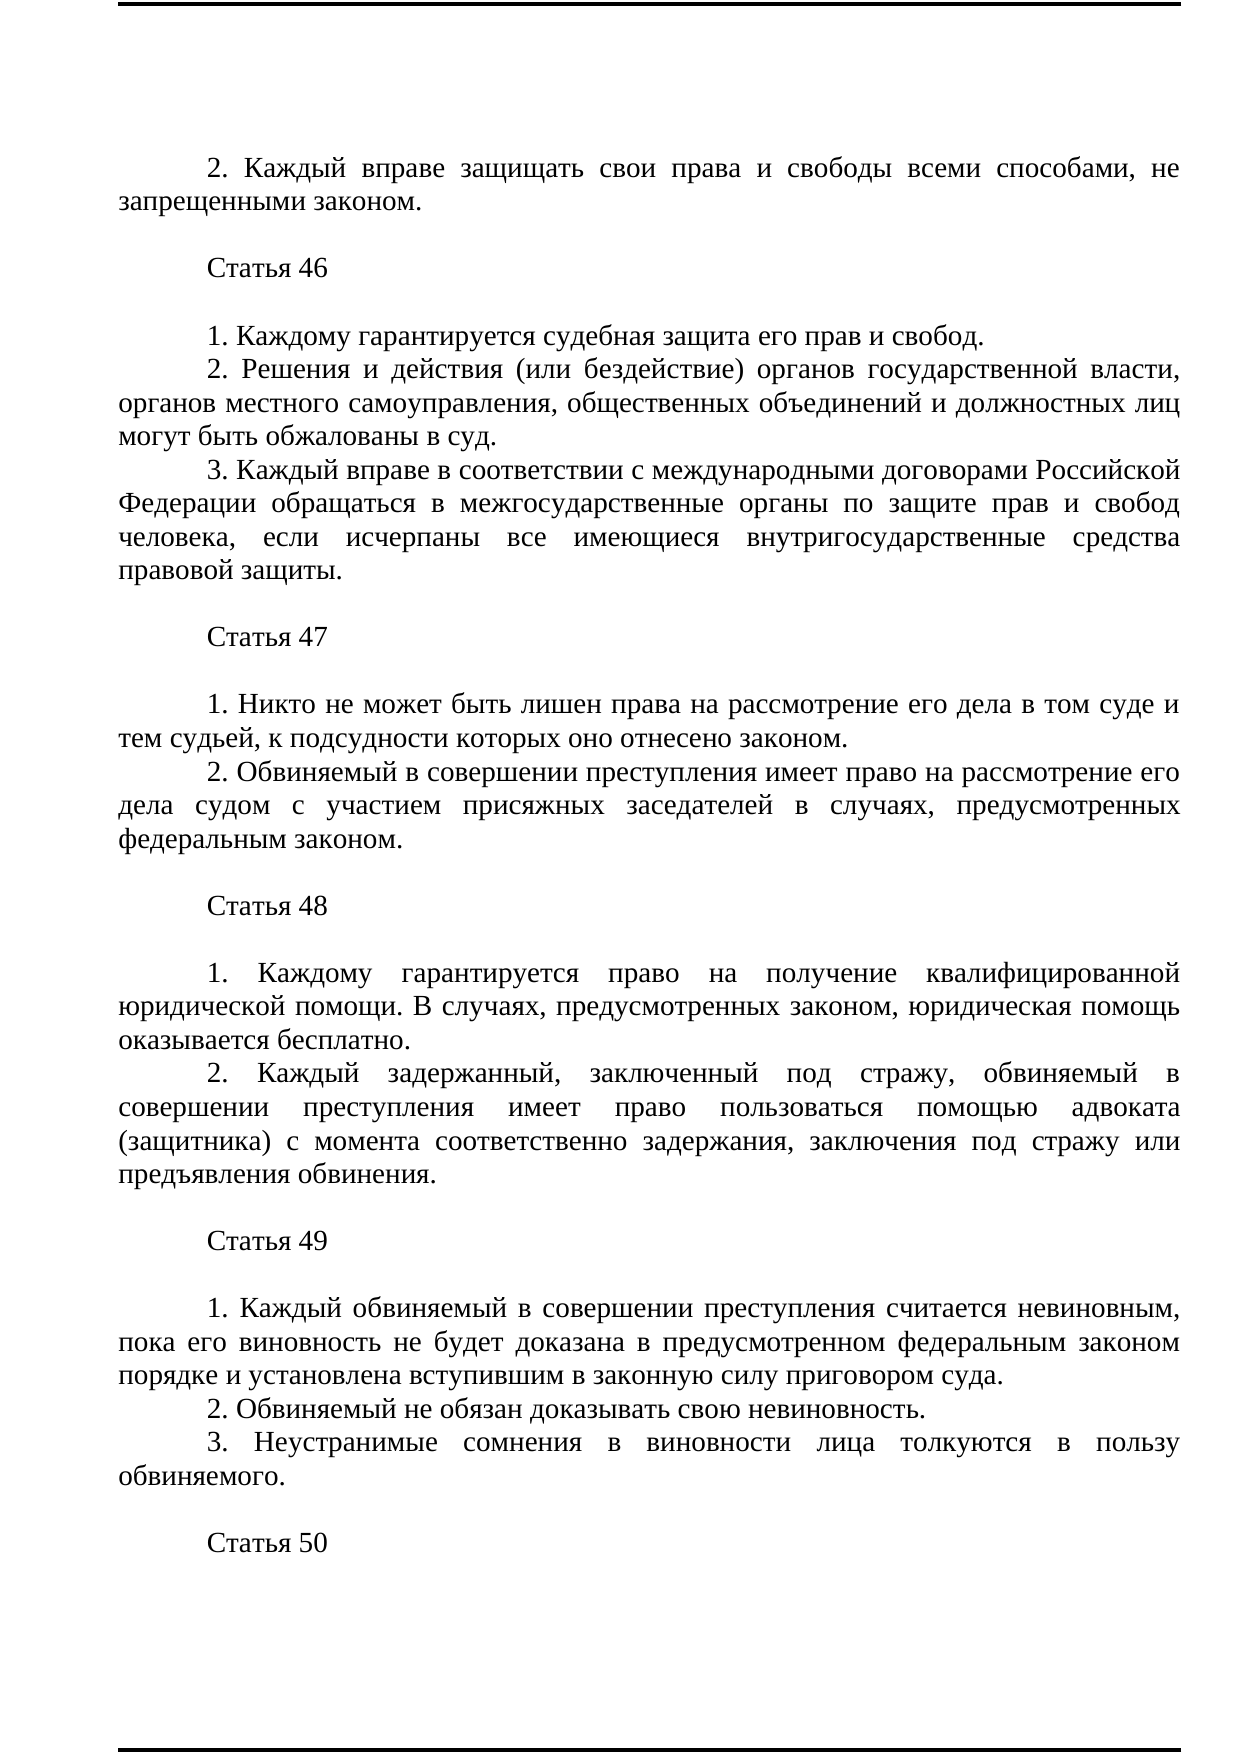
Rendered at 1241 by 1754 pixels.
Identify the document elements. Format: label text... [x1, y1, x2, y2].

text 3. Неустранимые сомнения в виновности лица толкуются в пользу обвиняемого. [118, 1424, 1181, 1492]
text 1. Каждому гарантируется право на получение квалифицированной юридической помощи. В случаях, предусмотренных законом, юридическая помощь оказывается бесплатно. [118, 955, 1181, 1056]
text Статья 49 [118, 1223, 1181, 1257]
text 2. Решения и действия (или бездействие) органов государственной власти, органов местного самоуправления, общественных объединений и должностных лиц могут быть обжалованы в суд. [118, 351, 1181, 452]
text 3. Каждый вправе в соответствии с международными договорами Российской Федерации обращаться в межгосударственные органы по защите прав и свобод человека, если исчерпаны все имеющиеся внутригосударственные средства правовой защиты. [118, 452, 1181, 586]
text 2. Обвиняемый не обязан доказывать свою невиновность. [118, 1391, 1181, 1424]
text 2. Каждый вправе защищать свои права и свободы всеми способами, не запрещенными законом. [118, 150, 1181, 217]
text Статья 46 [118, 251, 1181, 284]
text 2. Обвиняемый в совершении преступления имеет право на рассмотрение его дела судом с участием присяжных заседателей в случаях, предусмотренных федеральным законом. [118, 754, 1181, 854]
text 1. Никто не может быть лишен права на рассмотрение его дела в том суде и тем судьей, к подсудности которых оно отнесено законом. [118, 687, 1181, 754]
text Статья 48 [118, 888, 1181, 921]
text Статья 50 [118, 1525, 1181, 1559]
text 1. Каждый обвиняемый в совершении преступления считается невиновным, пока его виновность не будет доказана в предусмотренном федеральным законом порядке и установлена вступившим в законную силу приговором суда. [118, 1290, 1181, 1391]
text Статья 47 [118, 619, 1181, 653]
text 1. Каждому гарантируется судебная защита его прав и свобод. [118, 318, 1181, 351]
text 2. Каждый задержанный, заключенный под стражу, обвиняемый в совершении преступления имеет право пользоваться помощью адвоката (защитника) с момента соответственно задержания, заключения под стражу или предъявления обвинения. [118, 1056, 1181, 1190]
